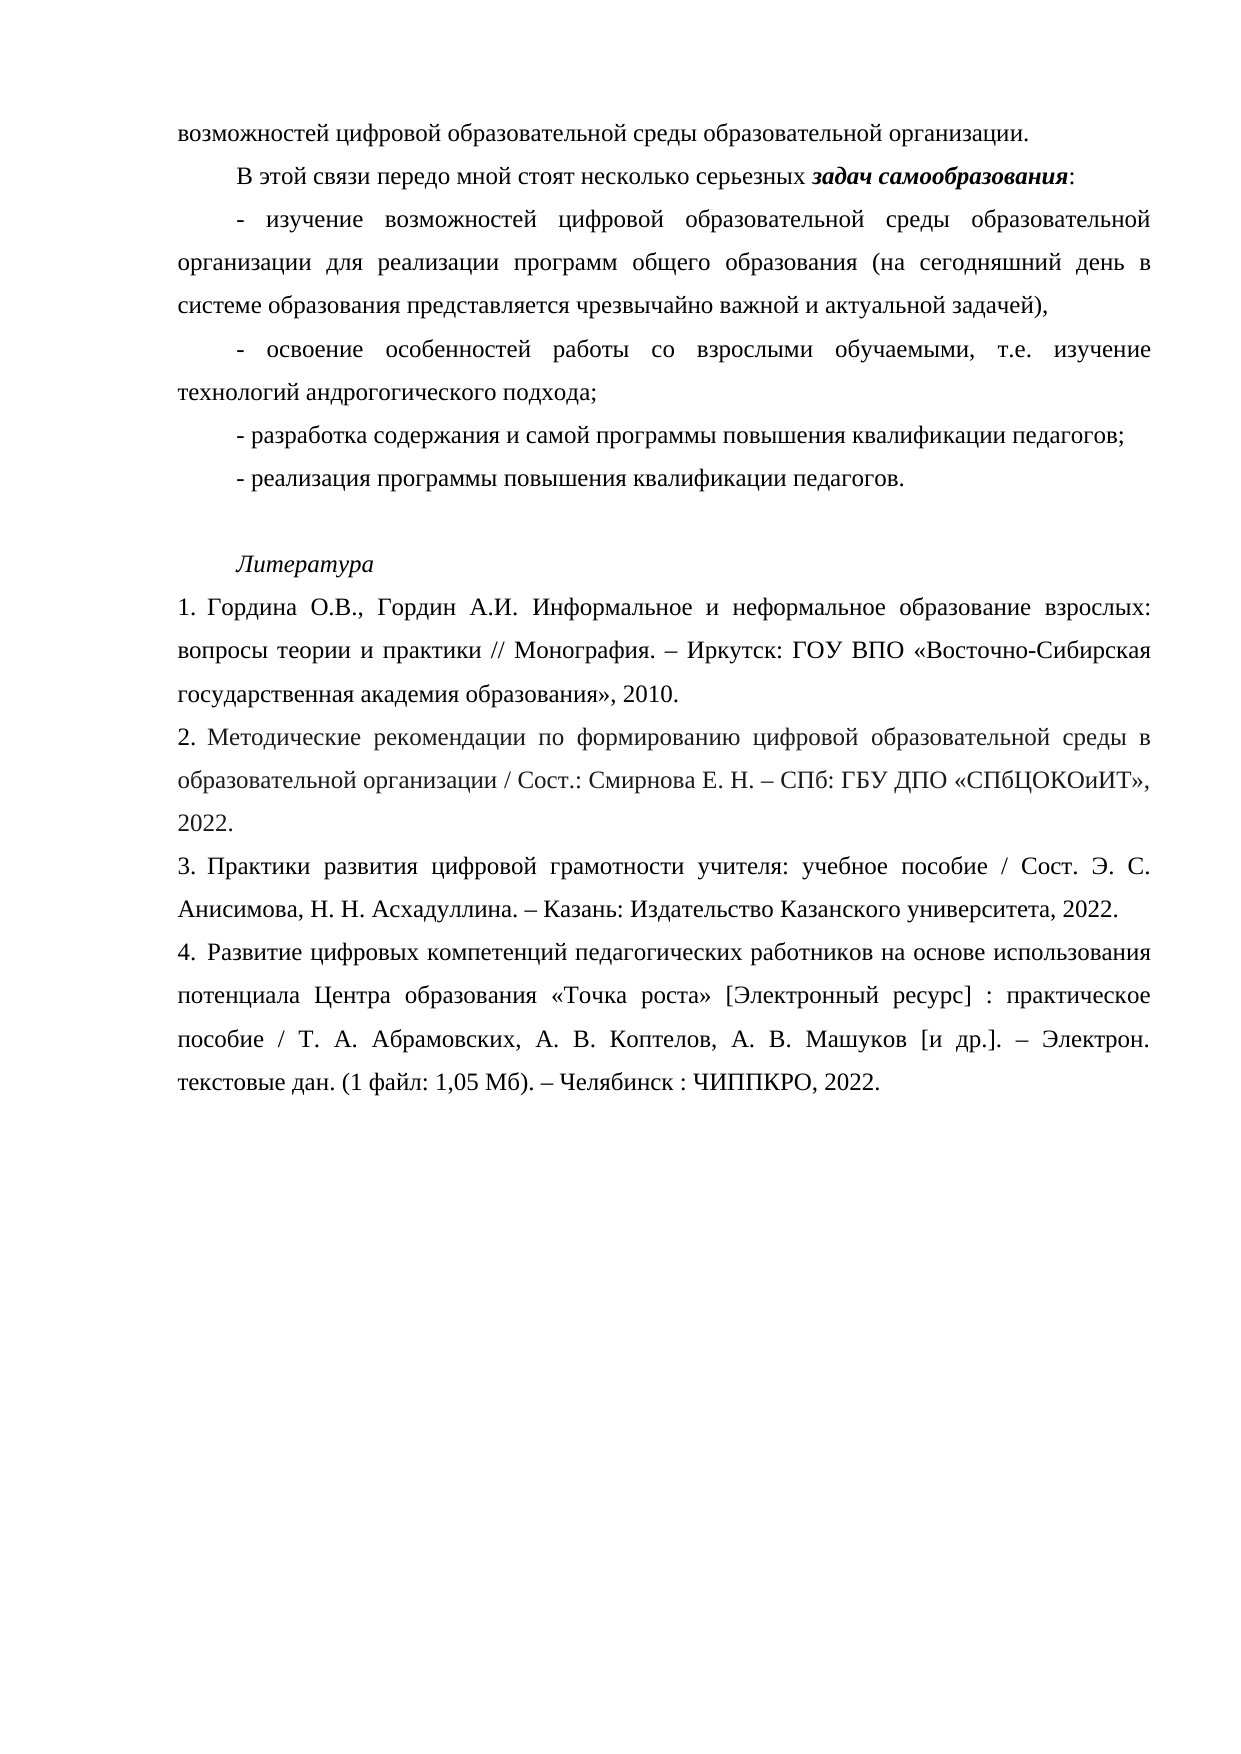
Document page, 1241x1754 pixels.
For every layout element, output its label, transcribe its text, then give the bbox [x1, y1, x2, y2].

text - разработка содержания и самой программы повышения квалификации педагогов; [177, 420, 1152, 449]
text В этой связи передо мной стоят несколько серьезных задач самообразования: [177, 161, 1152, 190]
list Практики развития цифровой грамотности учителя: учебное пособие / Сост. Э. С. Анисимова, Н. Н. Асхадуллина. – Казань: Издательство Казанского университета, 2022. [177, 851, 1152, 923]
text Литература [177, 549, 1152, 578]
list Гордина О.В., Гордин А.И. Информальное и неформальное образование взрослых: вопросы теории и практики // Монография. – Иркутск: ГОУ ВПО «Восточно-Сибирская государственная академия образования», 2010. [177, 592, 1152, 707]
text - освоение особенностей работы со взрослыми обучаемыми, т.е. изучение технологий андрогогического подхода; [177, 334, 1152, 406]
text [177, 118, 1152, 147]
text - изучение возможностей цифровой образовательной среды образовательной организации для реализации программ общего образования (на сегодняшний день в системе образования представляется чрезвычайно важной и актуальной задачей), [177, 204, 1152, 319]
text - реализация программы повышения квалификации педагогов. [177, 463, 1152, 492]
list Развитие цифровых компетенций педагогических работников на основе использования потенциала Центра образования «Точка роста» [Электронный ресурс] : практическое пособие / Т. А. Абрамовских, А. В. Коптелов, А. В. Машуков [и др.]. – Электрон. текстовые дан. (1 файл: 1,05 Мб). – Челябинск : ЧИППКРО, 2022. [177, 937, 1152, 1096]
list Методические рекомендации по формированию цифровой образовательной среды в образовательной организации / Сост.: Смирнова Е. Н. – СПб: ГБУ ДПО «СПбЦОКОиИТ», 2022. [177, 722, 1152, 837]
